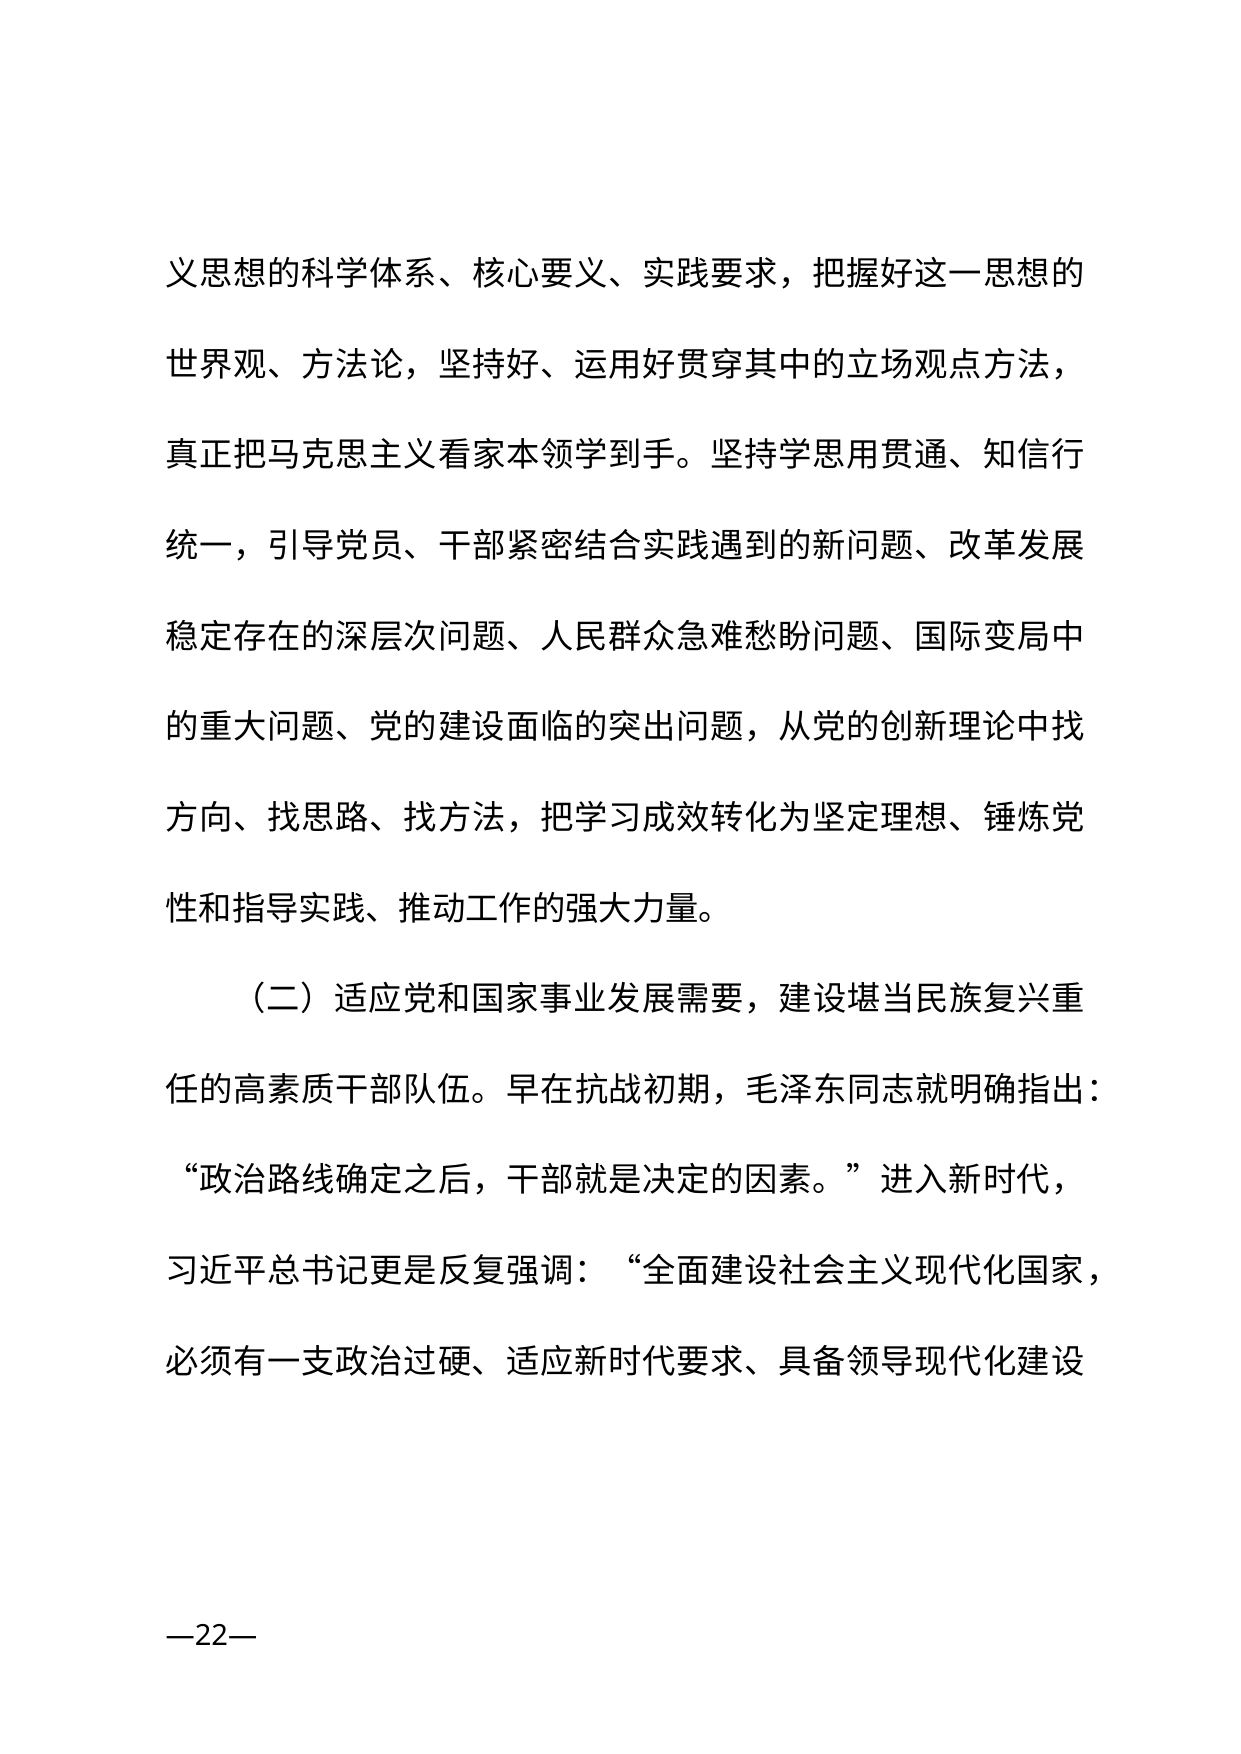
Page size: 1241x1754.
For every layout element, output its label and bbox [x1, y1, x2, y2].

text [165, 226, 1087, 951]
text [165, 951, 1087, 1404]
